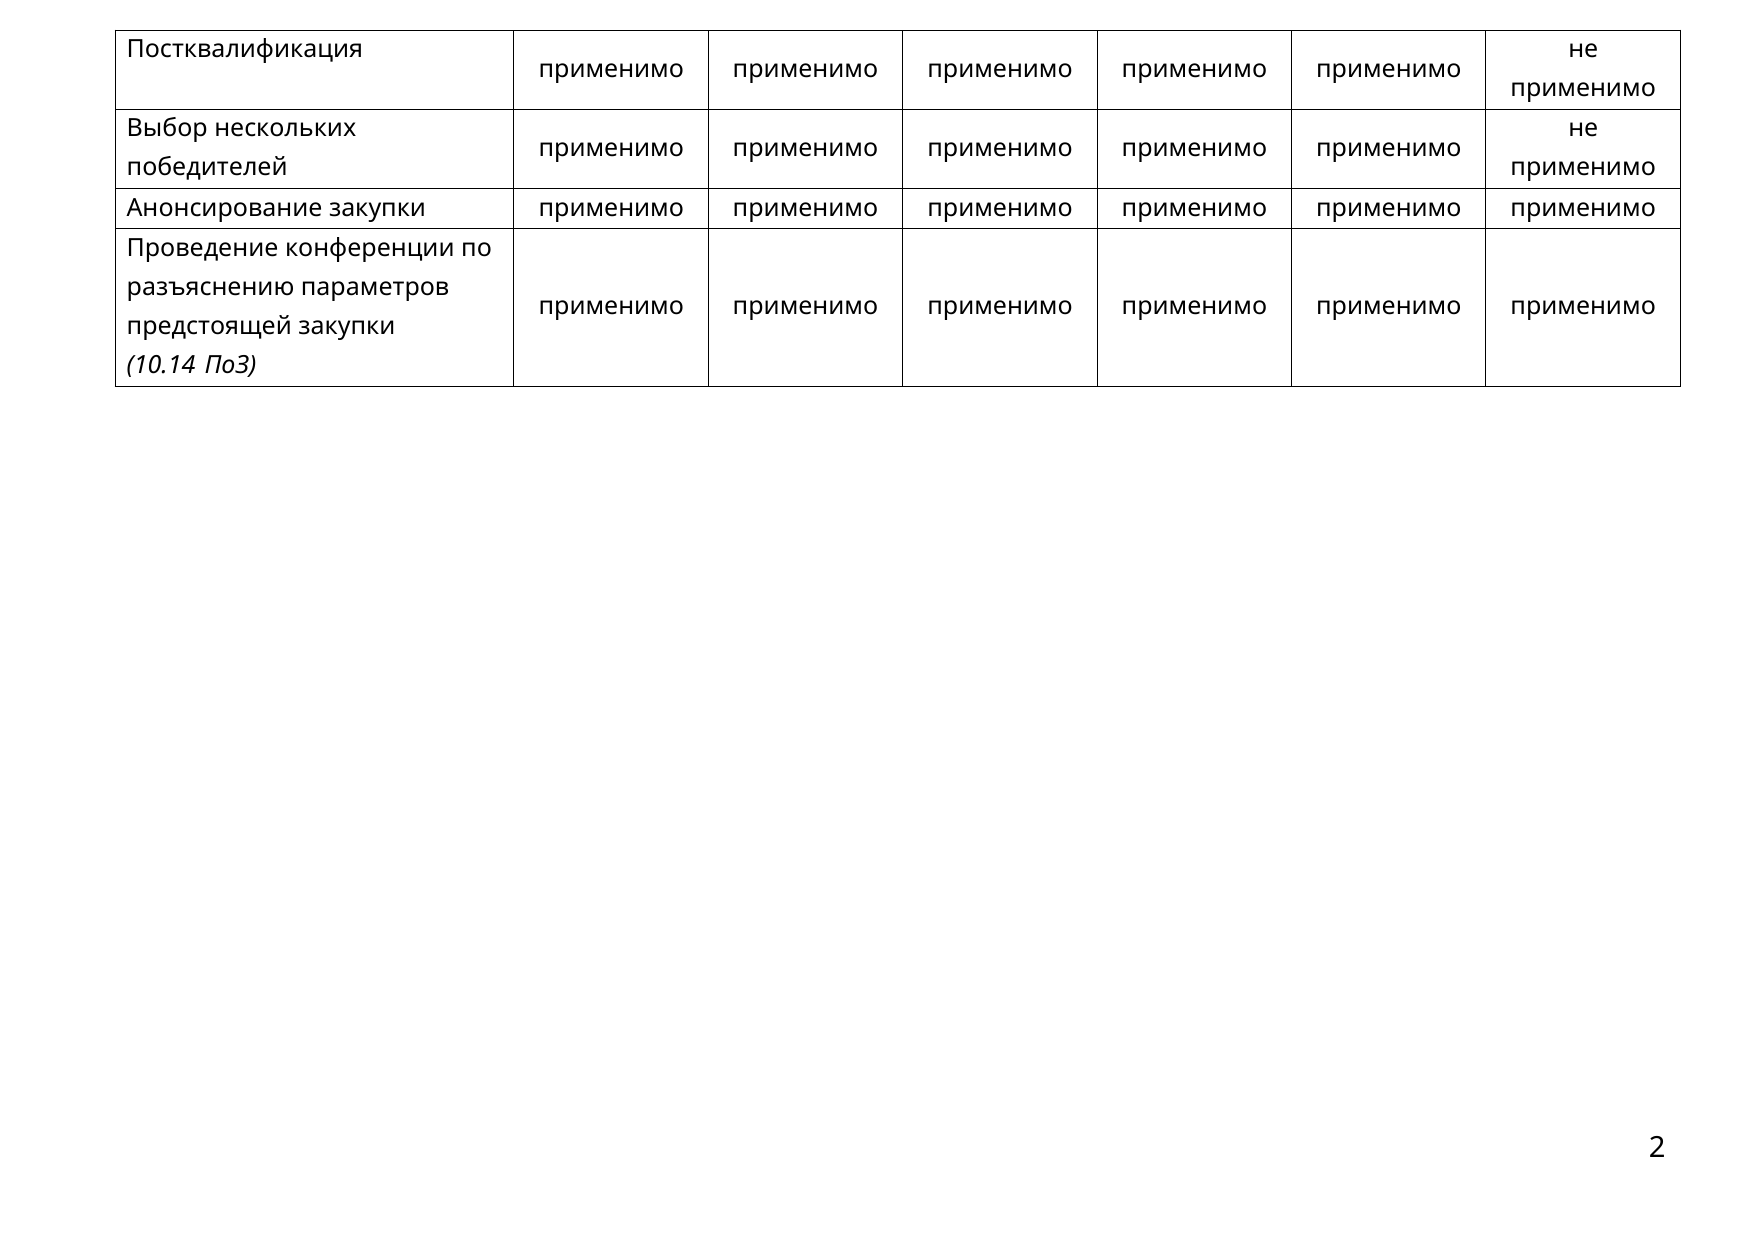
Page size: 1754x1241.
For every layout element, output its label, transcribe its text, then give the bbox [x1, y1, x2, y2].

table_cell применимо [1292, 229, 1485, 386]
table_cell Выбор нескольких победителей [116, 110, 513, 188]
table_cell применимо [903, 229, 1097, 386]
table_cell применимо [1292, 189, 1485, 228]
table_cell применимо [514, 31, 708, 109]
table_cell не применимо [1486, 110, 1680, 188]
table_cell применимо [903, 110, 1097, 188]
table_cell применимо [514, 189, 708, 228]
table_cell применимо [903, 189, 1097, 228]
table_cell не применимо [1486, 31, 1680, 109]
table_cell применимо [903, 31, 1097, 109]
table_cell применимо [1486, 229, 1680, 386]
table_cell применимо [1486, 189, 1680, 228]
table_cell применимо [1098, 189, 1291, 228]
table_cell применимо [709, 110, 902, 188]
table_cell применимо [1292, 31, 1485, 109]
table_cell Проведение конференции по разъяснению параметров предстоящей закупки (10.14 ПоЗ) [116, 229, 513, 386]
table_cell Постквалификация [116, 31, 513, 109]
table_cell применимо [1098, 110, 1291, 188]
table_cell применимо [514, 110, 708, 188]
table_cell применимо [709, 229, 902, 386]
table_cell Анонсирование закупки [116, 189, 513, 228]
table_cell применимо [709, 189, 902, 228]
table_cell применимо [514, 229, 708, 386]
table_cell применимо [709, 31, 902, 109]
table_cell применимо [1098, 31, 1291, 109]
table_cell применимо [1292, 110, 1485, 188]
table_cell применимо [1098, 229, 1291, 386]
